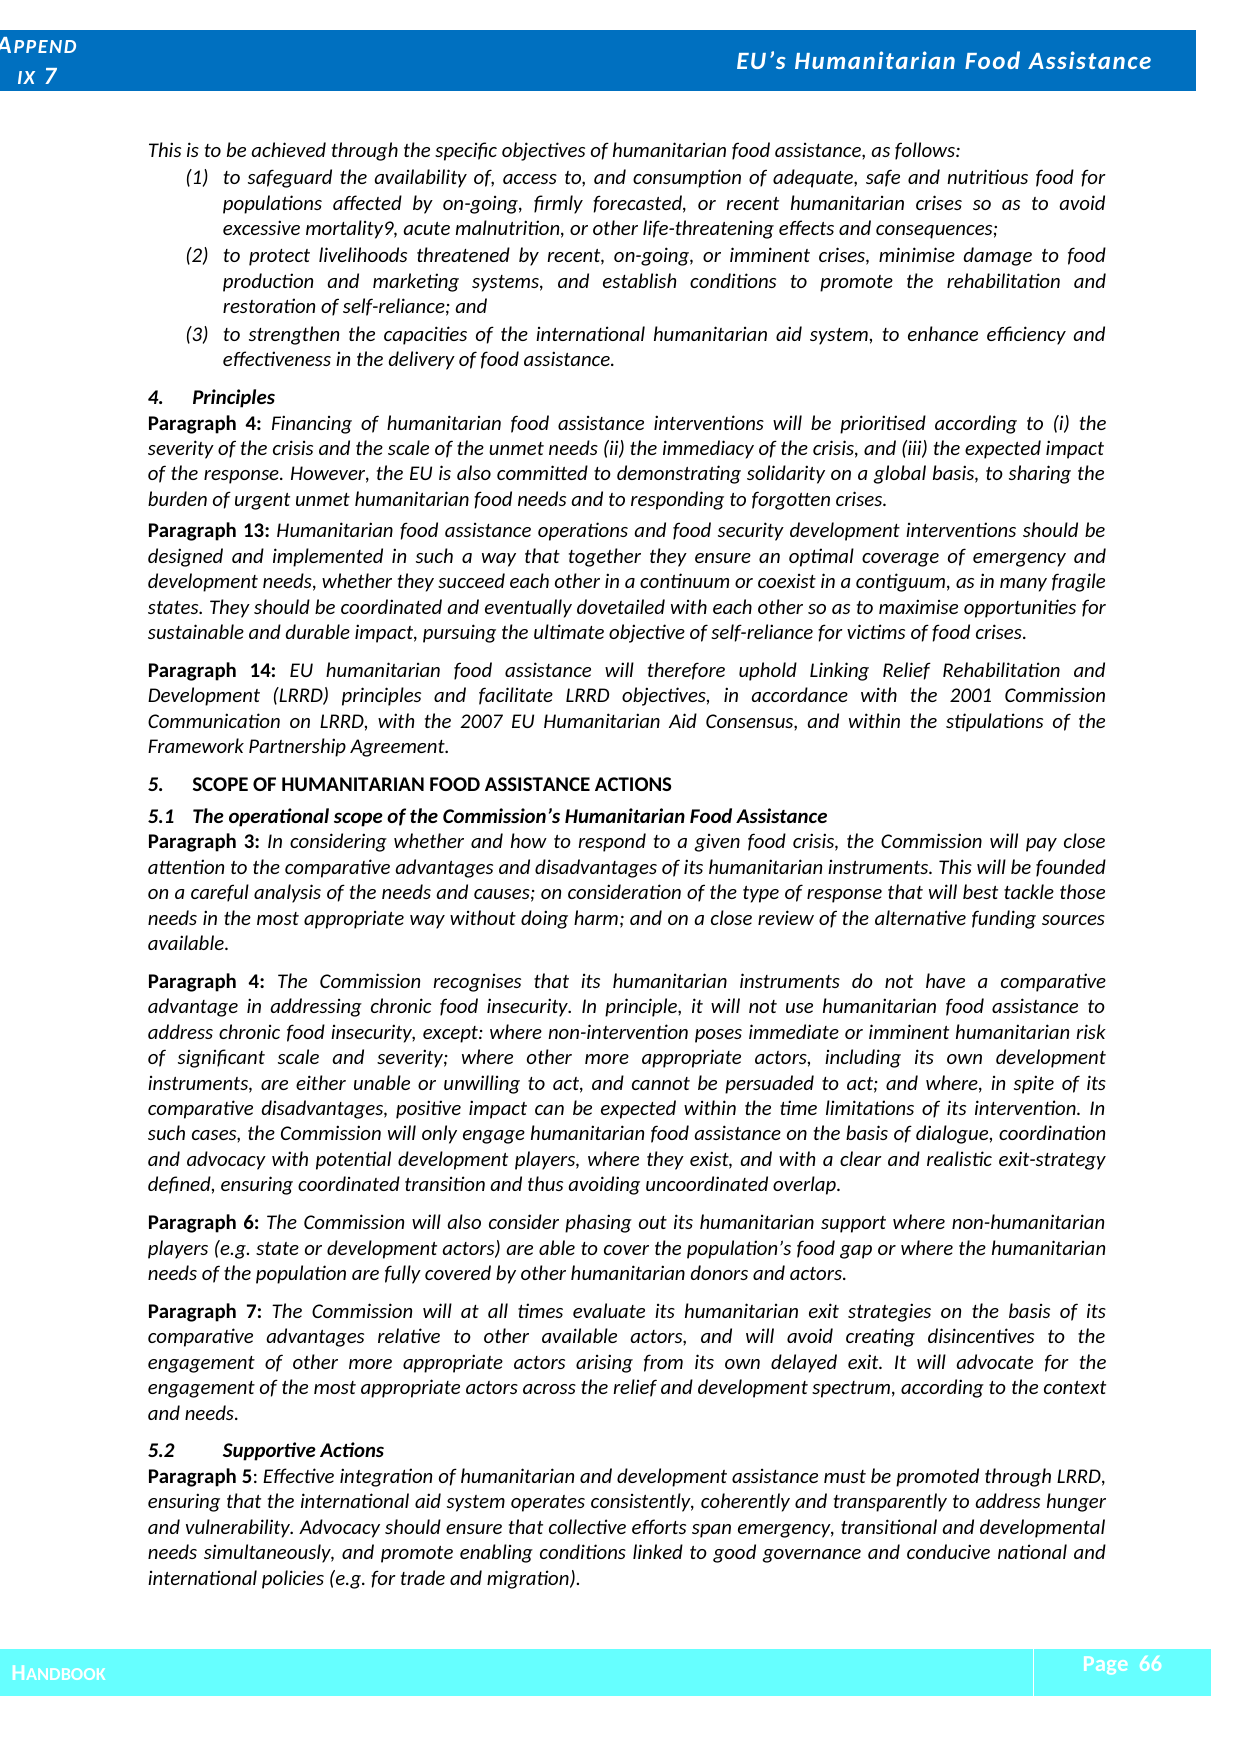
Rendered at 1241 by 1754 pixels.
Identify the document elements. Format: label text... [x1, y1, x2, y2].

text This is to be achieved through the specific objectives of humanitarian food assistance, as follows: [148, 137, 1107, 162]
list Supportive Actions [148, 1438, 1107, 1463]
text Paragraph 6: The Commission will also consider phasing out its humanitarian support where non-humanitarian players (e.g. state or development actors) are able to cover the population’s food gap or where the humanitarian needs of the population are fully covered by other humanitarian donors and actors. [148, 1209, 1107, 1286]
list to safeguard the availability of, access to, and consumption of adequate, safe and nutritious food for populations affected by on-going, firmly forecasted, or recent humanitarian crises so as to avoid excessive mortality9, acute malnutrition, or other life-threatening effects and consequences; [185, 164, 1107, 241]
text Paragraph 13: Humanitarian food assistance operations and food security development interventions should be designed and implemented in such a way that together they ensure an optimal coverage of emergency and development needs, whether they succeed each other in a continuum or coexist in a contiguum, as in many fragile states. They should be coordinated and eventually dovetailed with each other so as to maximise opportunities for sustainable and durable impact, pursuing the ultimate objective of self-reliance for victims of food crises. [148, 518, 1107, 645]
text Paragraph 4: The Commission recognises that its humanitarian instruments do not have a comparative advantage in addressing chronic food insecurity. In principle, it will not use humanitarian food assistance to address chronic food insecurity, except: where non-intervention poses immediate or imminent humanitarian risk of significant scale and severity; where other more appropriate actors, including its own development instruments, are either unable or unwilling to act, and cannot be persuaded to act; and where, in spite of its comparative disadvantages, positive impact can be expected within the time limitations of its intervention. In such cases, the Commission will only engage humanitarian food assistance on the basis of dialogue, coordination and advocacy with potential development players, where they exist, and with a clear and realistic exit-strategy defined, ensuring coordinated transition and thus avoiding uncoordinated overlap. [148, 968, 1107, 1197]
text Paragraph 7: The Commission will at all times evaluate its humanitarian exit strategies on the basis of its comparative advantages relative to other available actors, and will avoid creating disincentives to the engagement of other more appropriate actors arising from its own delayed exit. It will advocate for the engagement of the most appropriate actors across the relief and development spectrum, according to the context and needs. [148, 1298, 1107, 1425]
text Paragraph 14: EU humanitarian food assistance will therefore uphold Linking Relief Rehabilitation and Development (LRRD) principles and facilitate LRRD objectives, in accordance with the 2001 Commission Communication on LRRD, with the 2007 EU Humanitarian Aid Consensus, and within the stipulations of the Framework Partnership Agreement. [148, 657, 1107, 759]
list The operational scope of the Commission’s Humanitarian Food Assistance [148, 803, 1107, 828]
text Paragraph 4: Financing of humanitarian food assistance interventions will be prioritised according to (i) the severity of the crisis and the scale of the unmet needs (ii) the immediacy of the crisis, and (iii) the expected impact of the response. However, the EU is also committed to demonstrating solidarity on a global basis, to sharing the burden of urgent unmet humanitarian food needs and to responding to forgotten crises. [148, 410, 1107, 511]
list to protect livelihoods threatened by recent, on-going, or imminent crises, minimise damage to food production and marketing systems, and establish conditions to promote the rehabilitation and restoration of self-reliance; and [185, 243, 1107, 319]
list to strengthen the capacities of the international humanitarian aid system, to enhance efficiency and effectiveness in the delivery of food assistance. [185, 321, 1107, 372]
list Principles [148, 384, 1107, 410]
text Paragraph 5: Effective integration of humanitarian and development assistance must be promoted through LRRD, ensuring that the international aid system operates consistently, coherently and transparently to address hunger and vulnerability. Advocacy should ensure that collective efforts span emergency, transitional and developmental needs simultaneously, and promote enabling conditions linked to good governance and conducive national and international policies (e.g. for trade and migration). [148, 1463, 1107, 1590]
list SCOPE OF HUMANITARIAN FOOD ASSISTANCE ACTIONS [148, 771, 1107, 797]
text Paragraph 3: In considering whether and how to respond to a given food crisis, the Commission will pay close attention to the comparative advantages and disadvantages of its humanitarian instruments. This will be founded on a careful analysis of the needs and causes; on consideration of the type of response that will best tackle those needs in the most appropriate way without doing harm; and on a close review of the alternative funding sources available. [148, 828, 1107, 956]
